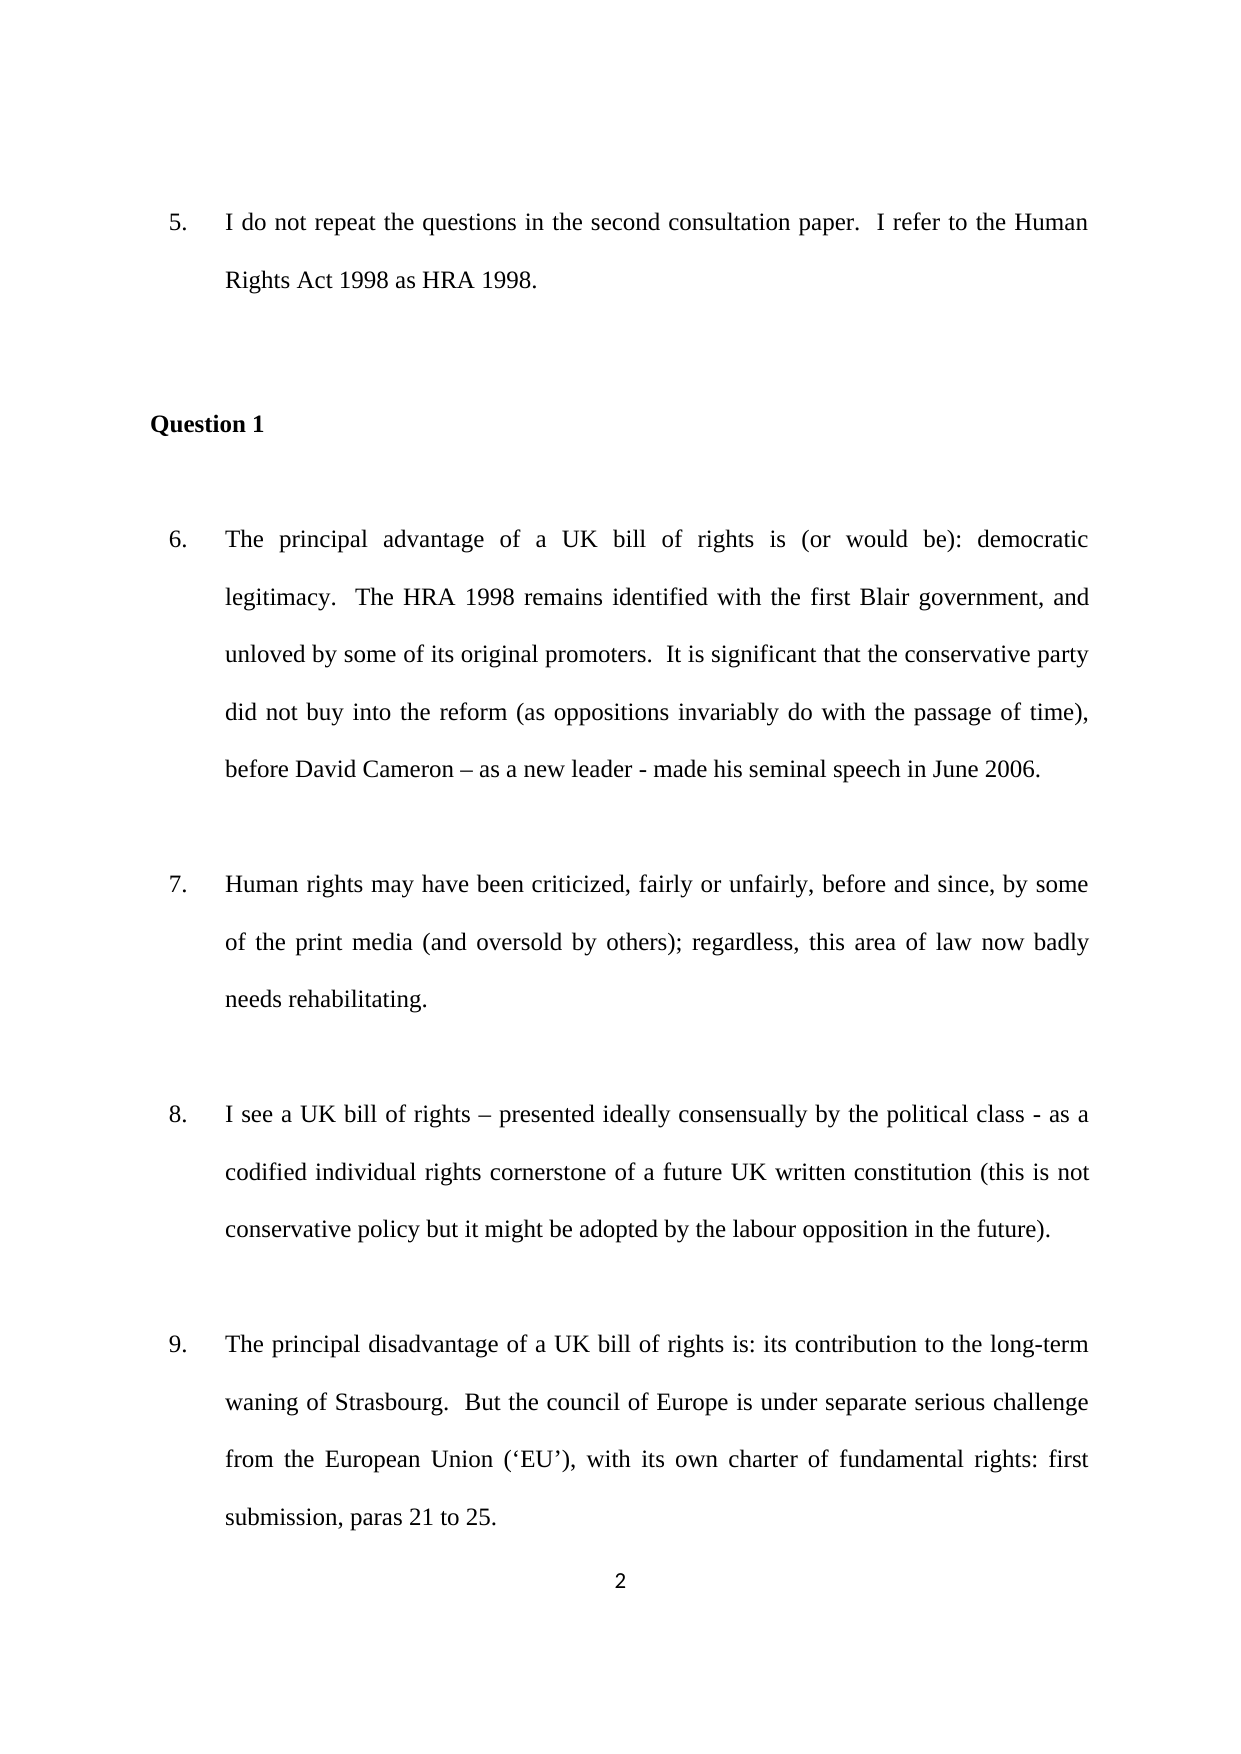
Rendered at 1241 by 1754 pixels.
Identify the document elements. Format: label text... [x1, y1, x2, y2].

text Question 1 [150, 409, 1090, 438]
list The principal disadvantage of a UK bill of rights is: its contribution to the long-term waning of Strasbourg. But the council of Europe is under separate serious challenge from the European Union (‘EU’), with its own charter of fundamental rights: first submission, paras 21 to 25. [187, 1329, 1090, 1530]
list Human rights may have been criticized, fairly or unfairly, before and since, by some of the print media (and oversold by others); regardless, this area of law now badly needs rehabilitating. [187, 869, 1090, 1013]
list I see a UK bill of rights – presented ideally consensually by the political class - as a codified individual rights cornerstone of a future UK written constitution (this is not conservative policy but it might be adopted by the labour opposition in the future). [187, 1099, 1090, 1243]
list The principal advantage of a UK bill of rights is (or would be): democratic legitimacy. The HRA 1998 remains identified with the first Blair government, and unloved by some of its original promoters. It is significant that the conservative party did not buy into the reform (as oppositions invariably do with the passage of time), before David Cameron – as a new leader - made his seminal speech in June 2006. [187, 524, 1090, 783]
list I do not repeat the questions in the second consultation paper. I refer to the Human Rights Act 1998 as HRA 1998. [187, 207, 1090, 294]
